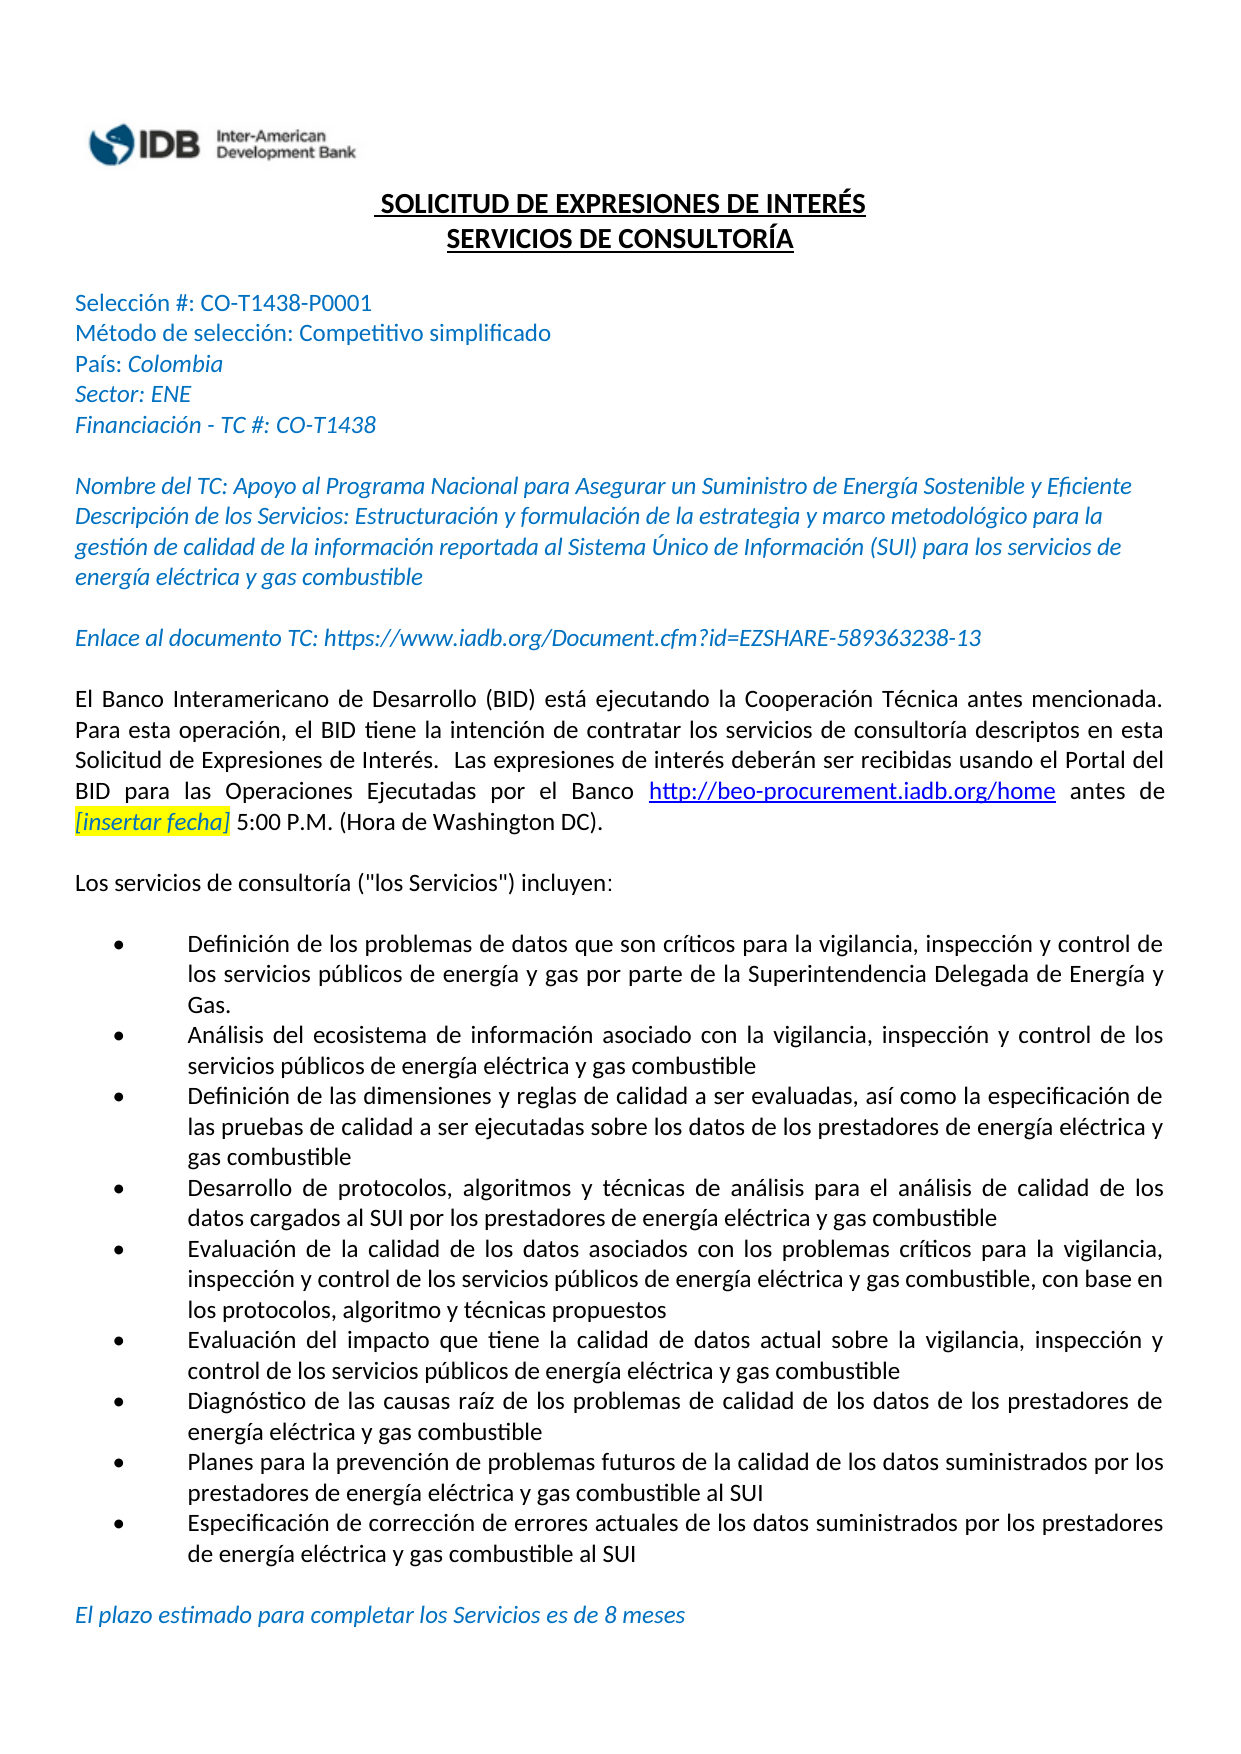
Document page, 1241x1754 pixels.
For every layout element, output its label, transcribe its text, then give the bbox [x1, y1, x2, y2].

list Evaluación del impacto que tiene la calidad de datos actual sobre la vigilancia, inspección y control de los servicios públicos de energía eléctrica y gas combustible [112, 1324, 1165, 1386]
list Evaluación de la calidad de los datos asociados con los problemas críticos para la vigilancia, inspección y control de los servicios públicos de energía eléctrica y gas combustible, con base en los protocolos, algoritmo y técnicas propuestos [112, 1233, 1165, 1324]
list Análisis del ecosistema de información asociado con la vigilancia, inspección y control de los servicios públicos de energía eléctrica y gas combustible [112, 1019, 1165, 1080]
text Financiación - TC #: CO-T1438 [75, 409, 1165, 439]
text El plazo estimado para completar los Servicios es de 8 meses [75, 1599, 1165, 1630]
picture [75, 103, 396, 185]
text Método de selección: Competitivo simplificado [75, 317, 1165, 348]
list Diagnóstico de las causas raíz de los problemas de calidad de los datos de los prestadores de energía eléctrica y gas combustible [112, 1386, 1165, 1447]
list Desarrollo de protocolos, algoritmos y técnicas de análisis para el análisis de calidad de los datos cargados al SUI por los prestadores de energía eléctrica y gas combustible [112, 1172, 1165, 1233]
list Planes para la prevención de problemas futuros de la calidad de los datos suministrados por los prestadores de energía eléctrica y gas combustible al SUI [112, 1447, 1165, 1508]
subtitle SERVICIOS DE CONSULTORÍA [75, 221, 1165, 256]
text Sector: ENE [75, 378, 1165, 409]
text Enlace al documento TC: https://www.iadb.org/Document.cfm?id=EZSHARE-589363238-13 [75, 622, 1165, 653]
text Descripción de los Servicios: Estructuración y formulación de la estrategia y marco metodológico para la gestión de calidad de la información reportada al Sistema Único de Información (SUI) para los servicios de energía eléctrica y gas combustible [75, 500, 1165, 592]
text El Banco Interamericano de Desarrollo (BID) está ejecutando la Cooperación Técnica antes mencionada. Para esta operación, el BID tiene la intención de contratar los servicios de consultoría descriptos en esta Solicitud de Expresiones de Interés. Las expresiones de interés deberán ser recibidas usando el Portal del BID para las Operaciones Ejecutadas por el Banco http://beo-procurement.iadb.org/home antes de [insertar fecha] 5:00 P.M. (Hora de Washington DC). [75, 683, 1165, 836]
list Los servicios de consultoría ("los Servicios") incluyen: [75, 867, 1176, 897]
text País: Colombia [75, 348, 1165, 378]
list Definición de las dimensiones y reglas de calidad a ser evaluadas, así como la especificación de las pruebas de calidad a ser ejecutadas sobre los datos de los prestadores de energía eléctrica y gas combustible [112, 1080, 1165, 1172]
text Nombre del TC: Apoyo al Programa Nacional para Asegurar un Suministro de Energía Sostenible y Eficiente [75, 470, 1165, 500]
subtitle SOLICITUD DE EXPRESIONES DE INTERÉS [75, 185, 1165, 221]
list Especificación de corrección de errores actuales de los datos suministrados por los prestadores de energía eléctrica y gas combustible al SUI [112, 1508, 1165, 1569]
list Definición de los problemas de datos que son críticos para la vigilancia, inspección y control de los servicios públicos de energía y gas por parte de la Superintendencia Delegada de Energía y Gas. [112, 928, 1165, 1019]
text Selección #: CO-T1438-P0001 [75, 287, 1165, 317]
